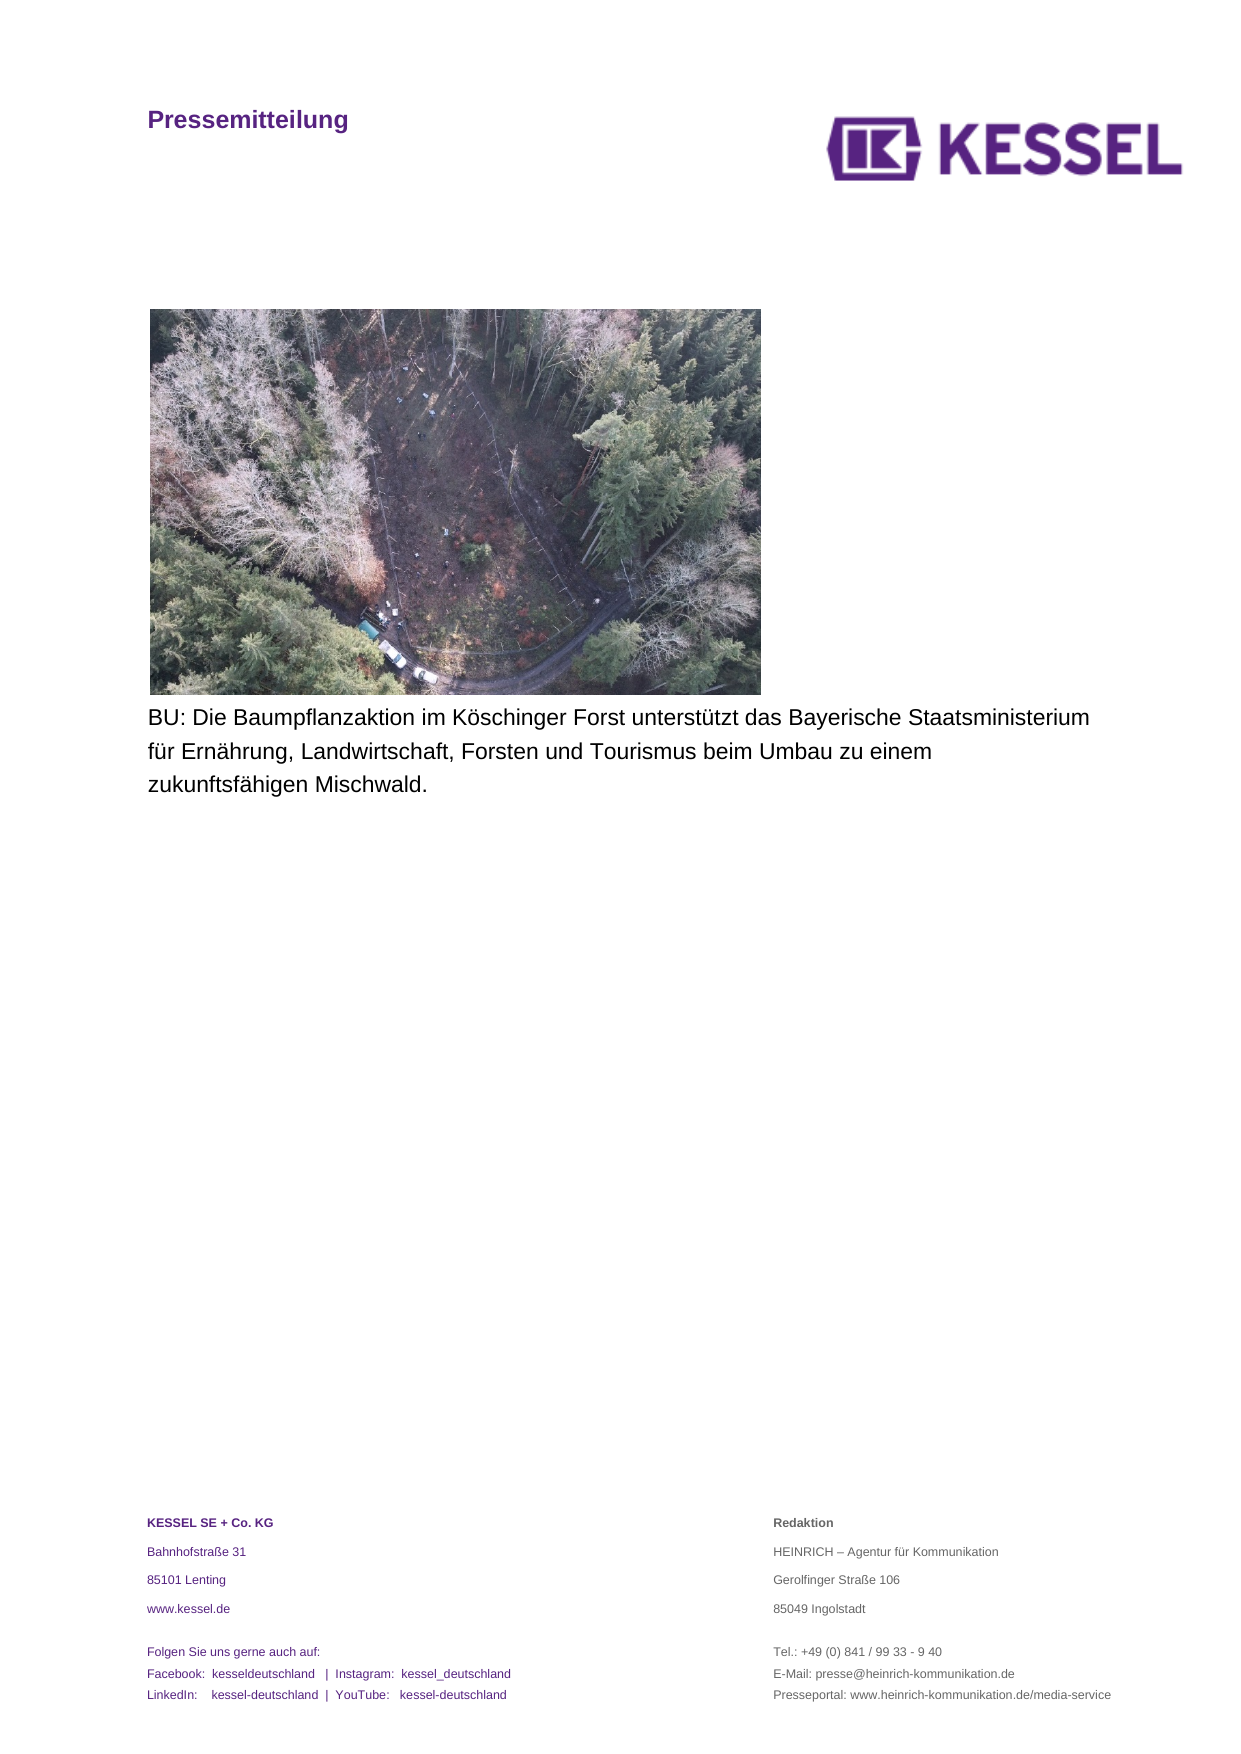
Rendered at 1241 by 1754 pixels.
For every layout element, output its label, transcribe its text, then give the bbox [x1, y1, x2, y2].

text BU: Die Baumpflanzaktion im Köschinger Forst unterstützt das Bayerische Staatsministerium für Ernährung, Landwirtschaft, Forsten und Tourismus beim Umbau zu einem zukunftsfähigen Mischwald. [148, 699, 1092, 799]
picture [148, 309, 761, 694]
